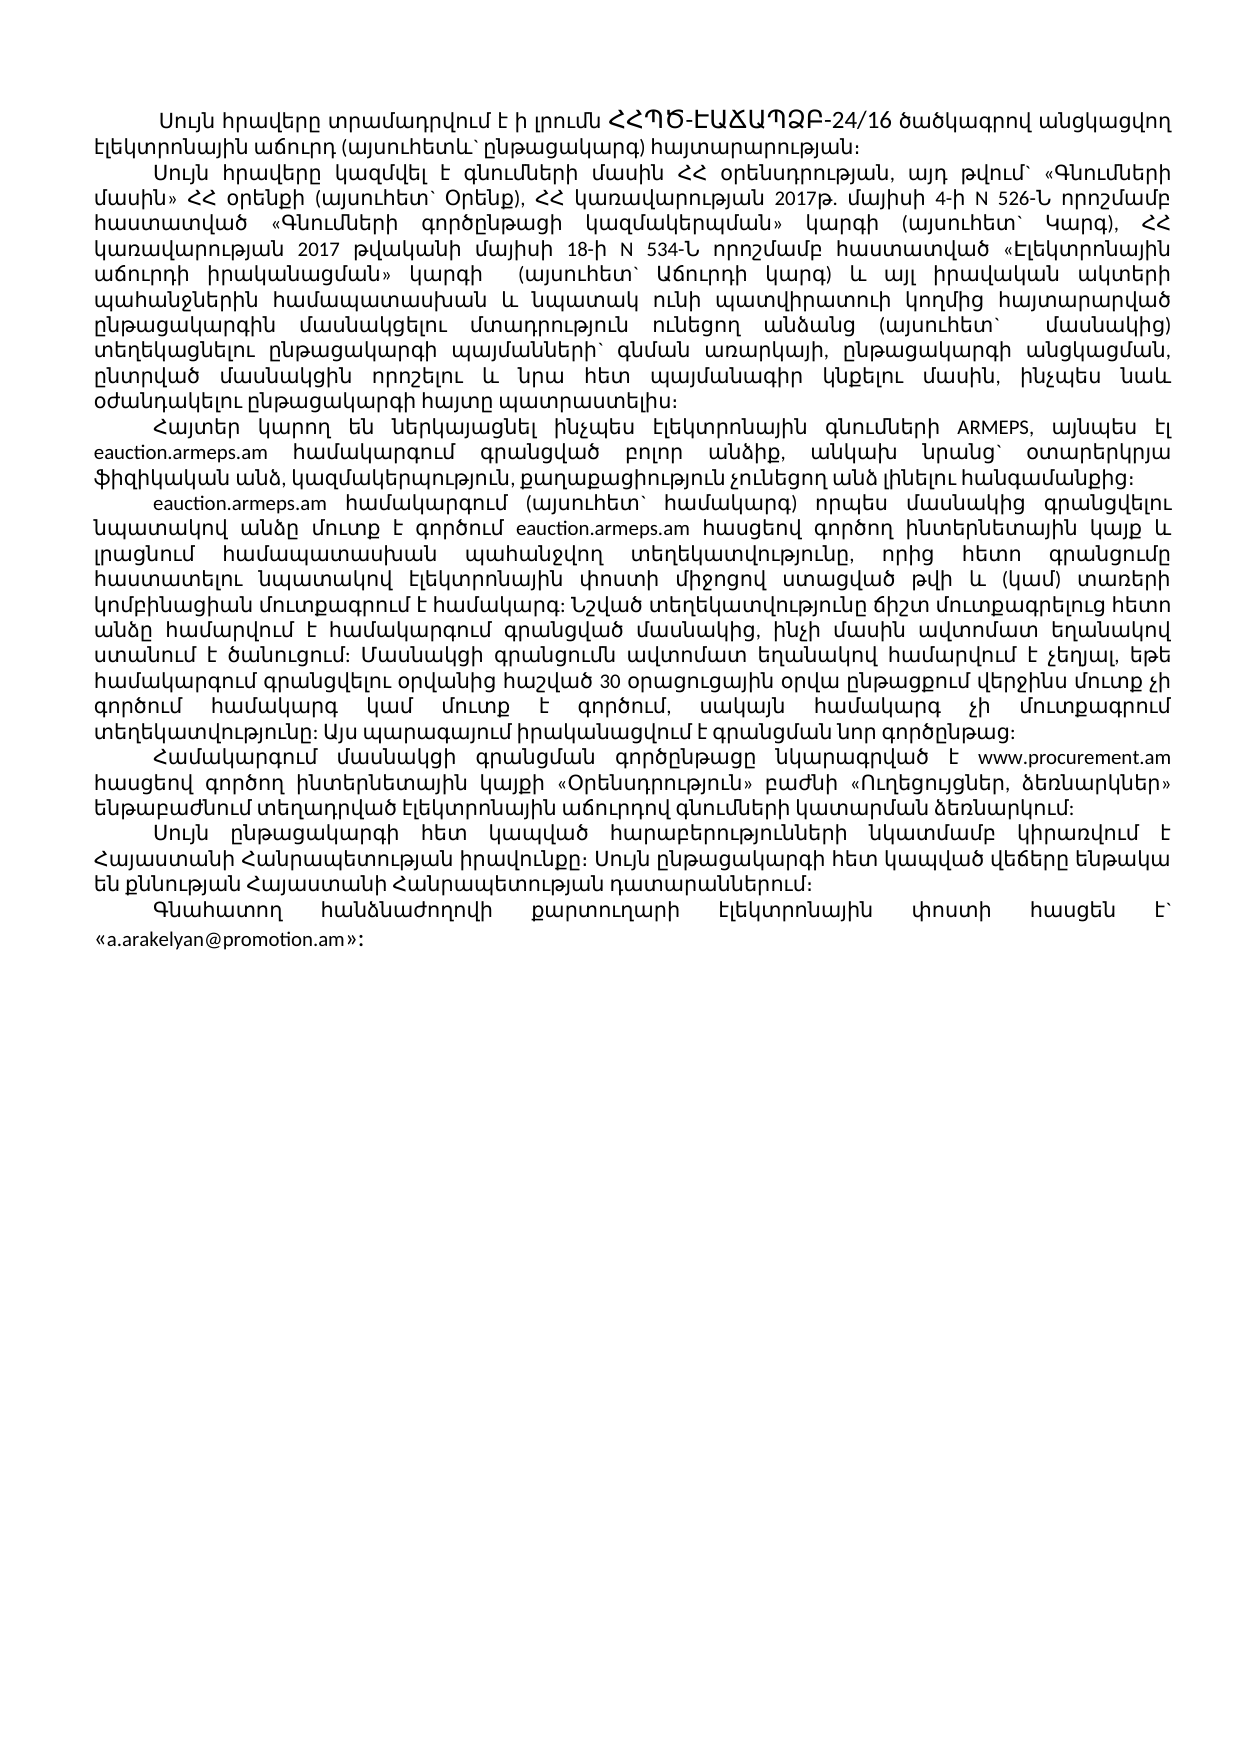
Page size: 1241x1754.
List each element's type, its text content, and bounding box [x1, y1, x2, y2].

text eauction.armeps.am համակարգում (այսուհետ` համակարգ) որպես մասնակից գրանցվելու նպատակով անձը մուտք է գործում eauction.armeps.am հասցեով գործող ինտերնետային կայք և լրացնում համապատասխան պահանջվող տեղեկատվությունը, որից հետո գրանցումը հաստատելու նպատակով էլեկտրոնային փոստի միջոցով ստացված թվի և (կամ) տառերի կոմբինացիան մուտքագրում է համակարգ: Նշված տեղեկատվությունը ճիշտ մուտքագրելուց հետո անձը համարվում է համակարգում գրանցված մասնակից, ինչի մասին ավտոմատ եղանակով ստանում է ծանուցում: Մասնակցի գրանցումն ավտոմատ եղանակով համարվում է չեղյալ, եթե համակարգում գրանցվելու օրվանից հաշված 30 օրացուցային օրվա ընթացքում վերջինս մուտք չի գործում համակարգ կամ մուտք է գործում, սակայն համակարգ չի մուտքագրում տեղեկատվությունը: Այս պարագայում իրականացվում է գրանցման նոր գործընթաց: [94, 490, 1171, 744]
text Հայտեր կարող են ներկայացնել ինչպես էլեկտրոնային գնումների ARMEPS, այնպես էլ eauction.armeps.am համակարգում գրանցված բոլոր անձիք, անկախ նրանց` օտարերկրյա ֆիզիկական անձ, կազմակերպություն, քաղաքացիություն չունեցող անձ լինելու հանգամանքից։ [94, 414, 1171, 490]
text Սույն ընթացակարգի հետ կապված հարաբերությունների նկատմամբ կիրառվում է Հայաստանի Հանրապետության իրավունքը։ Սույն ընթացակարգի հետ կապված վեճերը ենթակա են քննության Հայաստանի Հանրապետության դատարաններում։ [94, 821, 1171, 897]
text Սույն հրավերը կազմվել է գնումների մասին ՀՀ օրենսդրության, այդ թվում` «Գնումների մասին» ՀՀ օրենքի (այսուհետ` Օրենք), ՀՀ կառավարության 2017թ. մայիսի 4-ի N 526-Ն որոշմամբ հաստատված «Գնումների գործընթացի կազմակերպման» կարգի (այսուհետ` Կարգ), ՀՀ կառավարության 2017 թվականի մայիսի 18-ի N 534-Ն որոշմամբ հաստատված «Էլեկտրոնային աճուրդի իրականացման» կարգի (այսուհետ` Աճուրդի կարգ) և այլ իրավական ակտերի պահանջներին համապատասխան և նպատակ ունի պատվիրատուի կողմից հայտարարված ընթացակարգին մասնակցելու մտադրություն ունեցող անձանց (այսուհետ` մասնակից) տեղեկացնելու ընթացակարգի պայմանների` գնման առարկայի, ընթացակարգի անցկացման, ընտրված մասնակցին որոշելու և նրա հետ պայմանագիր կնքելու մասին, ինչպես նաև օժանդակելու ընթացակարգի հայտը պատրաստելիս։ [94, 160, 1171, 414]
text Համակարգում մասնակցի գրանցման գործընթացը նկարագրված է www.procurement.am հասցեով գործող ինտերնետային կայքի «Օրենսդրություն» բաժնի «Ուղեցույցներ, ձեռնարկներ» ենթաբաժնում տեղադրված էլեկտրոնային աճուրդով գնումների կատարման ձեռնարկում: [94, 744, 1171, 821]
text Գնահատող հանձնաժողովի քարտուղարի էլեկտրոնային փոստի հասցեն է` «a.arakelyan@promotion.am»: [94, 897, 1171, 953]
text Սույն հրավերը տրամադրվում է ի լրումն ՀՀՊԾ-ԷԱՃԱՊՁԲ-24/16 ծածկագրով անցկացվող էլեկտրոնային աճուրդ (այսուհետև` ընթացակարգ) հայտարարության։ [94, 104, 1171, 160]
